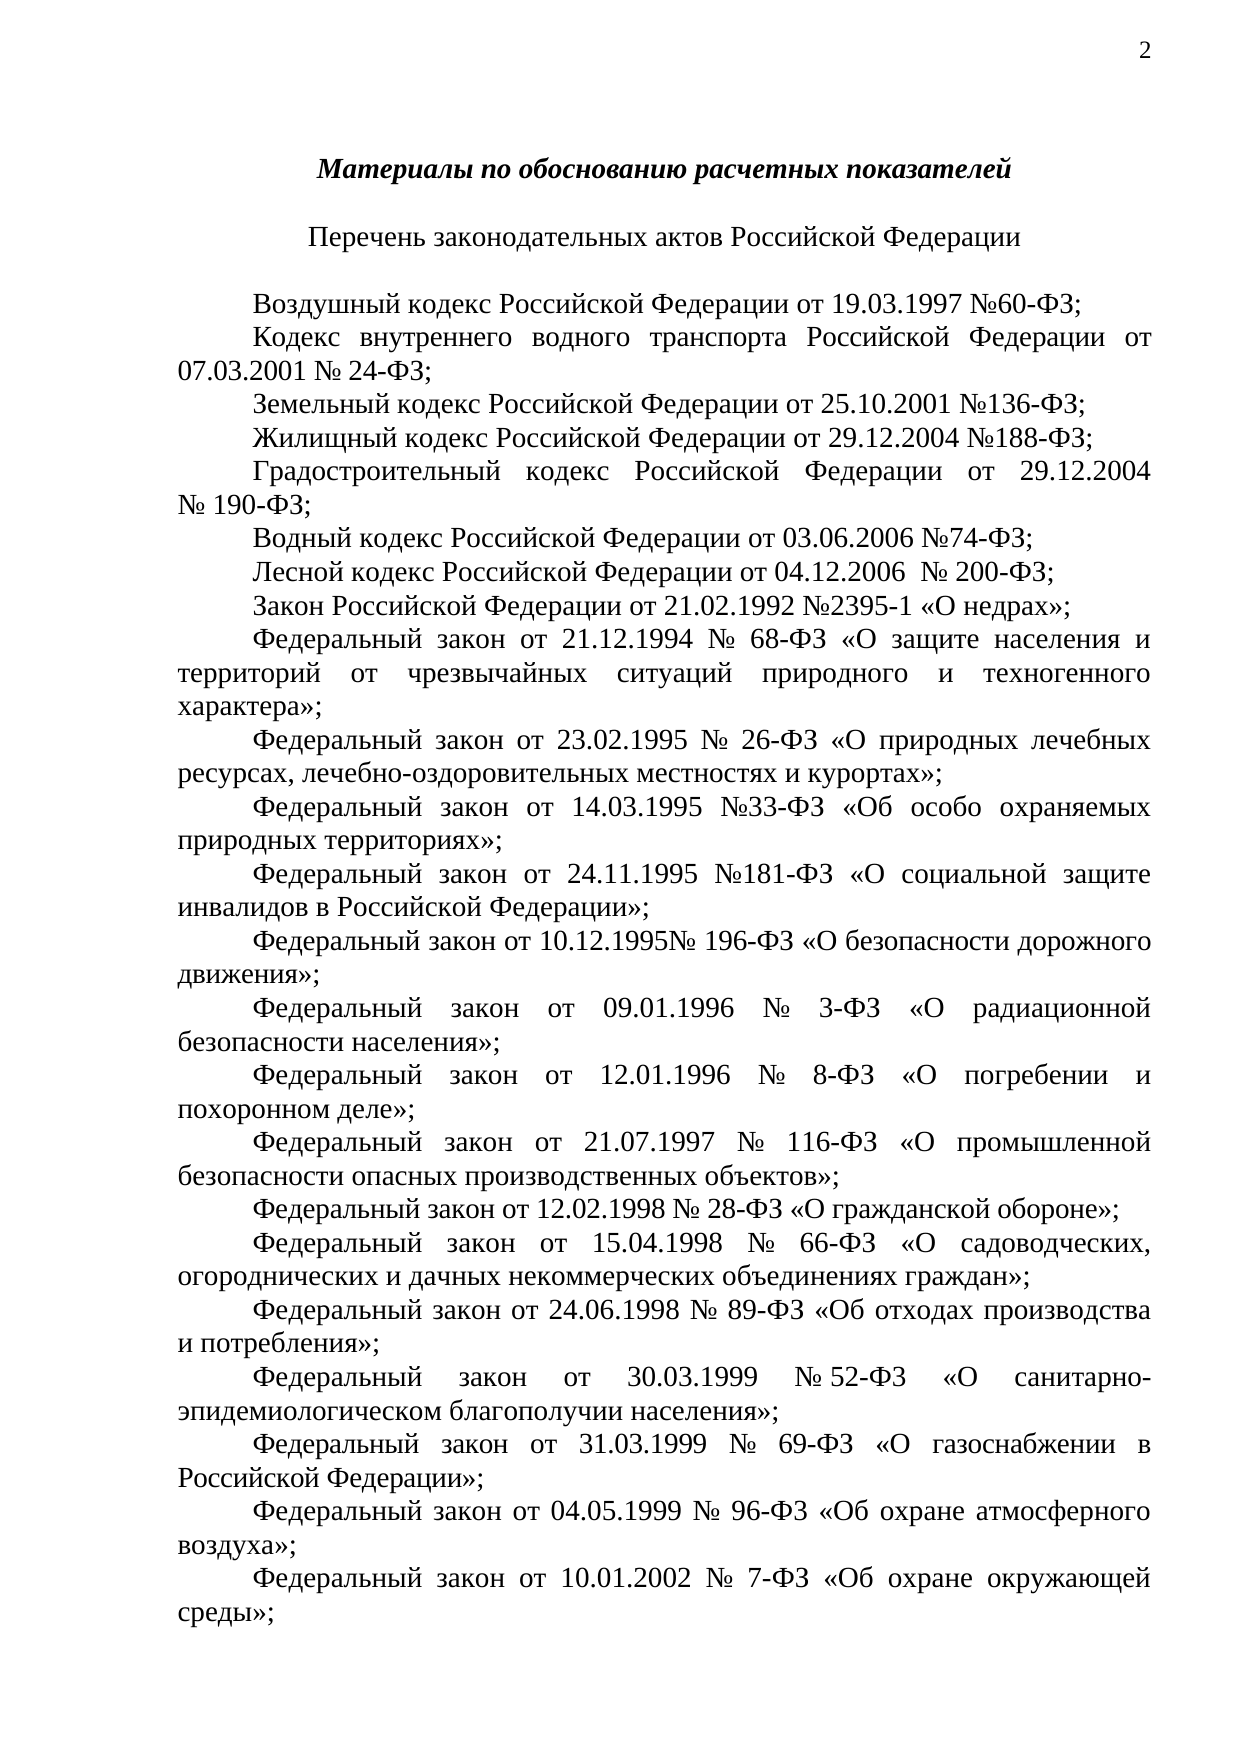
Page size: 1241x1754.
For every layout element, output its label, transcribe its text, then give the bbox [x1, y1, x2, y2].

text Федеральный закон от 24.11.1995 №181-ФЗ «О социальной защите инвалидов в Российской Федерации»; [177, 856, 1152, 923]
text Кодекс внутреннего водного транспорта Российской Федерации от 07.03.2001 № 24-ФЗ; [177, 319, 1152, 386]
text Федеральный закон от 09.01.1996 № 3-ФЗ «О радиационной безопасности населения»; [177, 990, 1152, 1057]
text Федеральный закон от 31.03.1999 № 69-ФЗ «О газоснабжении в Российской Федерации»; [177, 1426, 1152, 1493]
text Федеральный закон от 10.01.2002 № 7-ФЗ «Об охране окружающей среды»; [177, 1560, 1152, 1627]
text Федеральный закон от 15.04.1998 № 66-ФЗ «О садоводческих, огороднических и дачных некоммерческих объединениях граждан»; [177, 1225, 1152, 1292]
text Федеральный закон от 04.05.1999 № 96-Ф3 «Об охране атмосферного воздуха»; [177, 1493, 1152, 1560]
text Водный кодекс Российской Федерации от 03.06.2006 №74-ФЗ; [177, 521, 1152, 554]
text Федеральный закон от 12.02.1998 № 28-ФЗ «О гражданской обороне»; [177, 1191, 1152, 1225]
text Земельный кодекс Российской Федерации от 25.10.2001 №136-ФЗ; [177, 386, 1152, 420]
text Федеральный закон от 23.02.1995 № 26-ФЗ «О природных лечебных ресурсах, лечебно-оздоровительных местностях и курортах»; [177, 722, 1152, 789]
text Федеральный закон от 10.12.1995№ 196-ФЗ «О безопасности дорожного движения»; [177, 923, 1152, 990]
text Федеральный закон от 24.06.1998 № 89-ФЗ «Об отходах производства и потребления»; [177, 1292, 1152, 1359]
text Воздушный кодекс Российской Федерации от 19.03.1997 №60-ФЗ; [177, 286, 1152, 319]
text Градостроительный кодекс Российской Федерации от 29.12.2004 № 190-ФЗ; [177, 453, 1152, 521]
text Федеральный закон от 12.01.1996 № 8-ФЗ «О погребении и похоронном деле»; [177, 1057, 1152, 1124]
text Закон Российской Федерации от 21.02.1992 №2395-1 «О недрах»; [177, 588, 1152, 621]
text Федеральный закон от 30.03.1999 № 52-Ф3 «О санитарно-эпидемиологическом благополучии населения»; [177, 1359, 1152, 1426]
text Федеральный закон от 21.12.1994 № 68-ФЗ «О защите населения и территорий от чрезвычайных ситуаций природного и техногенного характера»; [177, 621, 1152, 722]
text Жилищный кодекс Российской Федерации от 29.12.2004 №188-ФЗ; [177, 420, 1152, 453]
text Перечень законодательных актов Российской Федерации [177, 219, 1152, 252]
text Федеральный закон от 14.03.1995 №33-ФЗ «Об особо охраняемых природных территориях»; [177, 789, 1152, 856]
text Материалы по обоснованию расчетных показателей [177, 152, 1152, 185]
text Лесной кодекс Российской Федерации от 04.12.2006 № 200-ФЗ; [177, 554, 1152, 588]
text Федеральный закон от 21.07.1997 № 116-ФЗ «О промышленной безопасности опасных производственных объектов»; [177, 1124, 1152, 1191]
